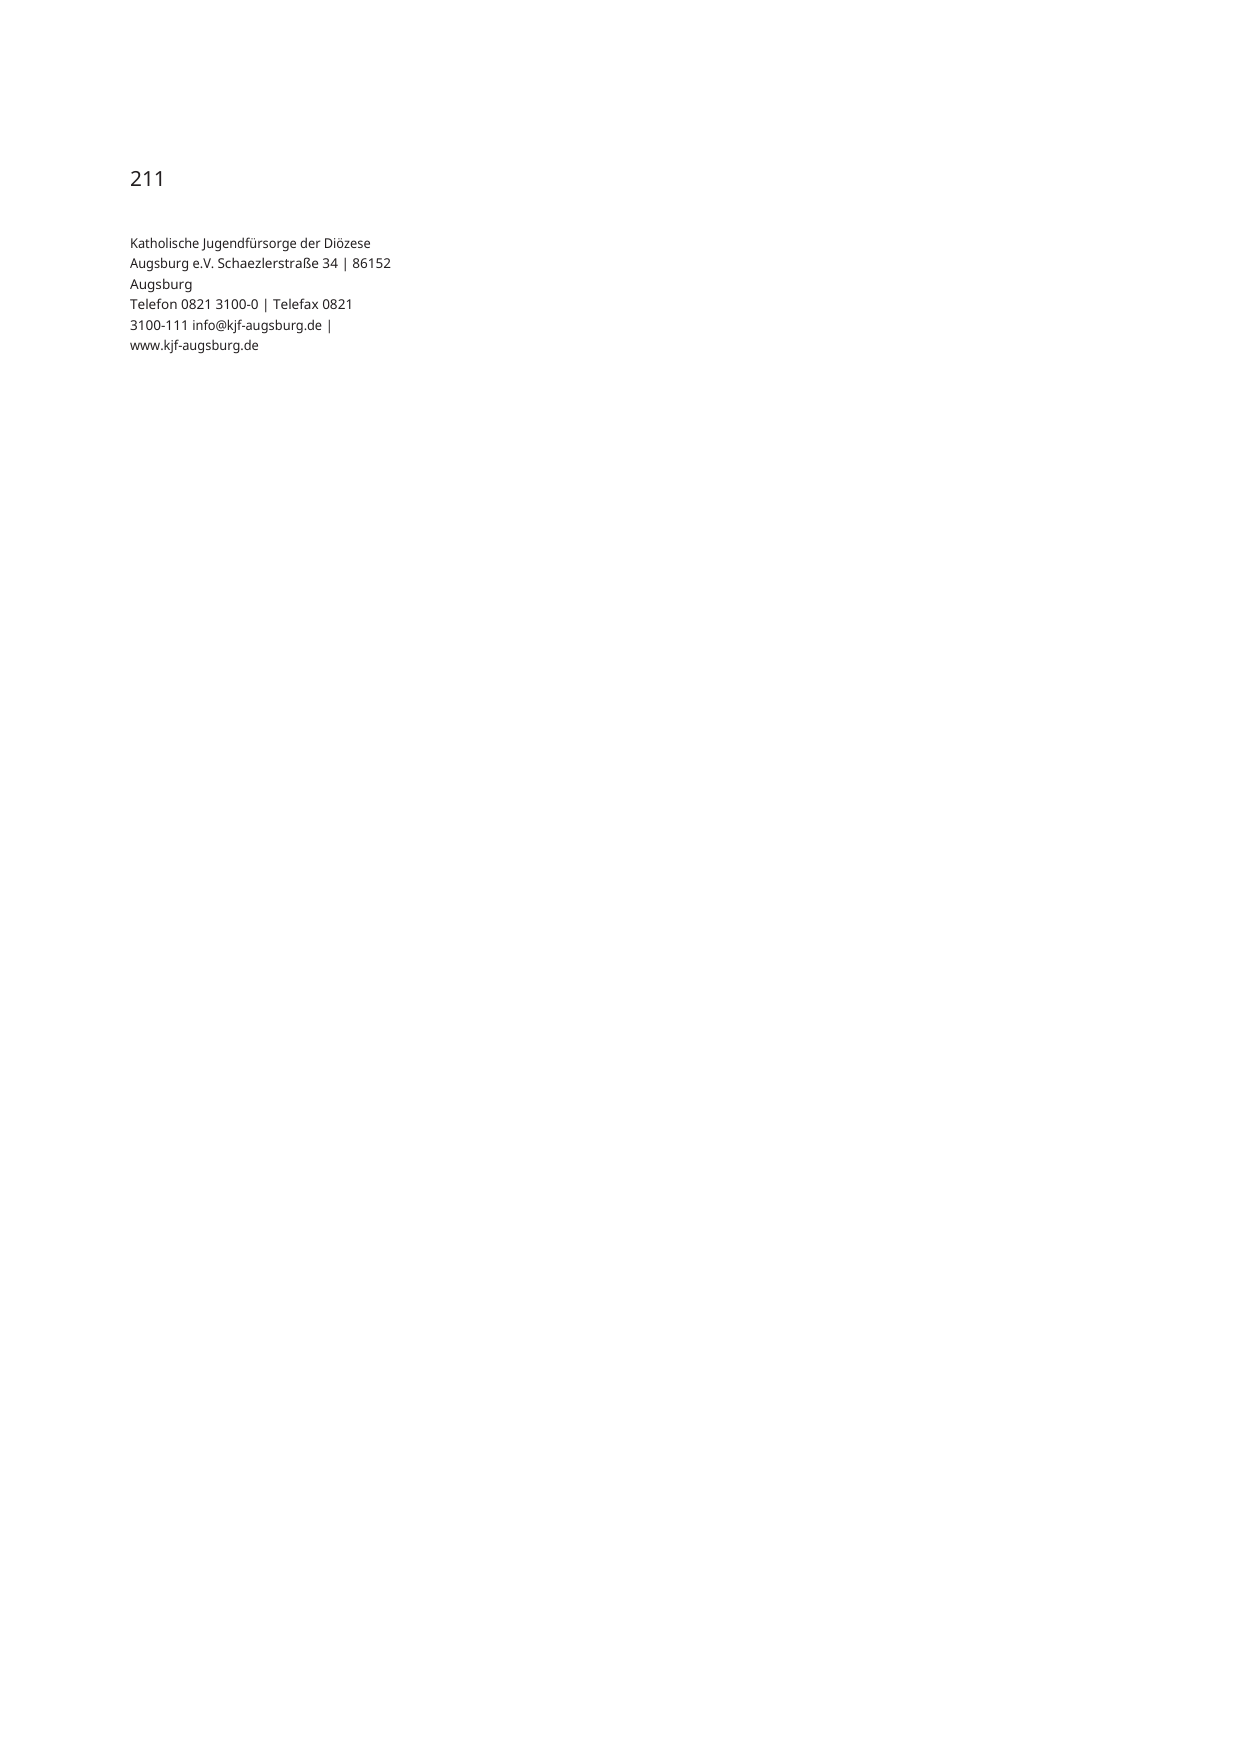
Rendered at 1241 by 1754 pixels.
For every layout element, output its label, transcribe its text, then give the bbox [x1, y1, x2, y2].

text Telefon 0821 3100-0 | Telefax 0821 3100-111 info@kjf-augsburg.de | www.kjf-augsburg.de [130, 295, 386, 354]
text Katholische Jugendfürsorge der Diözese Augsburg e.V. Schaezlerstraße 34 | 86152 Augsburg [130, 234, 426, 293]
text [130, 164, 426, 193]
